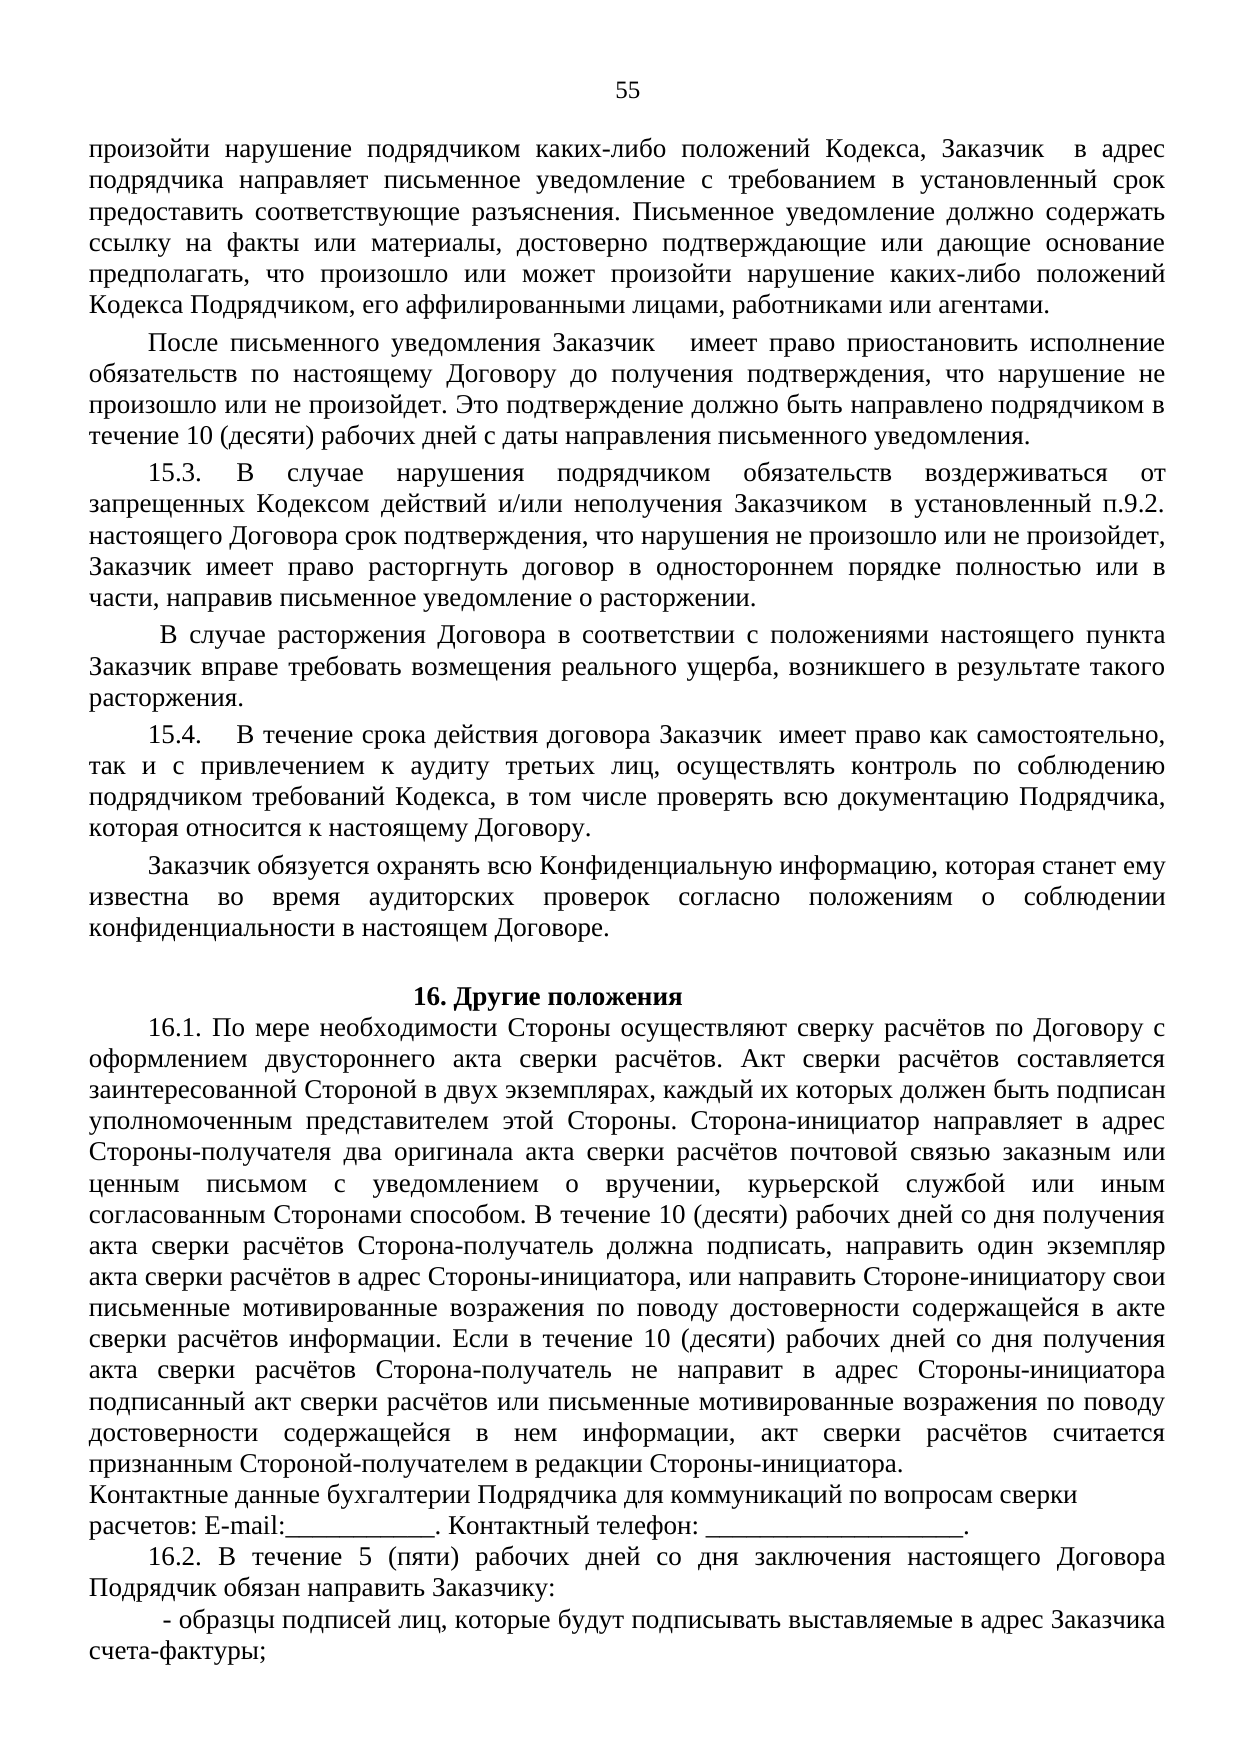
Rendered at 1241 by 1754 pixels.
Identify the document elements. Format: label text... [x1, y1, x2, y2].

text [89, 132, 1167, 319]
text 16.1. По мере необходимости Стороны осуществляют сверку расчётов по Договору с оформлением двустороннего акта сверки расчётов. Акт сверки расчётов составляется заинтересованной Стороной в двух экземплярах, каждый их которых должен быть подписан уполномоченным представителем этой Стороны. Сторона-инициатор направляет в адрес Стороны-получателя два оригинала акта сверки расчётов почтовой связью заказным или ценным письмом с уведомлением о вручении, курьерской службой или иным согласованным Сторонами способом. В течение 10 (десяти) рабочих дней со дня получения акта сверки расчётов Сторона-получатель должна подписать, направить один экземпляр акта сверки расчётов в адрес Стороны-инициатора, или направить Стороне-инициатору свои письменные мотивированные возражения по поводу достоверности содержащейся в акте сверки расчётов информации. Если в течение 10 (десяти) рабочих дней со дня получения акта сверки расчётов Сторона-получатель не направит в адрес Стороны-инициатора подписанный акт сверки расчётов или письменные мотивированные возражения по поводу достоверности содержащейся в нем информации, акт сверки расчётов считается признанным Стороной-получателем в редакции Стороны-инициатора. [89, 1011, 1167, 1478]
text 15.3. В случае нарушения подрядчиком обязательств воздерживаться от запрещенных Кодексом действий и/или неполучения Заказчиком в установленный п.9.2. настоящего Договора срок подтверждения, что нарушения не произошло или не произойдет, Заказчик имеет право расторгнуть договор в одностороннем порядке полностью или в части, направив письменное уведомление о расторжении. [89, 456, 1167, 612]
text 16.2. В течение 5 (пяти) рабочих дней со дня заключения настоящего Договора Подрядчик обязан направить Заказчику: [89, 1540, 1167, 1603]
text Контактные данные бухгалтерии Подрядчика для коммуникаций по вопросам сверки расчетов: E-mail:___________. Контактный телефон: ___________________. [89, 1478, 1167, 1540]
text - образцы подписей лиц, которые будут подписывать выставляемые в адрес Заказчика счета-фактуры; [89, 1603, 1167, 1665]
text 16. Другие положения [318, 980, 1167, 1011]
text После письменного уведомления Заказчик имеет право приостановить исполнение обязательств по настоящему Договору до получения подтверждения, что нарушение не произошло или не произойдет. Это подтверждение должно быть направлено подрядчиком в течение 10 (десяти) рабочих дней с даты направления письменного уведомления. [89, 326, 1167, 450]
text 15.4. В течение срока действия договора Заказчик имеет право как самостоятельно, так и с привлечением к аудиту третьих лиц, осуществлять контроль по соблюдению подрядчиком требований Кодекса, в том числе проверять всю документацию Подрядчика, которая относится к настоящему Договору. [89, 718, 1167, 843]
text Заказчик обязуется охранять всю Конфиденциальную информацию, которая станет ему известна во время аудиторских проверок согласно положениям о соблюдении конфиденциальности в настоящем Договоре. [89, 849, 1167, 942]
text В случае расторжения Договора в соответствии с положениями настоящего пункта Заказчик вправе требовать возмещения реального ущерба, возникшего в результате такого расторжения. [89, 618, 1167, 712]
